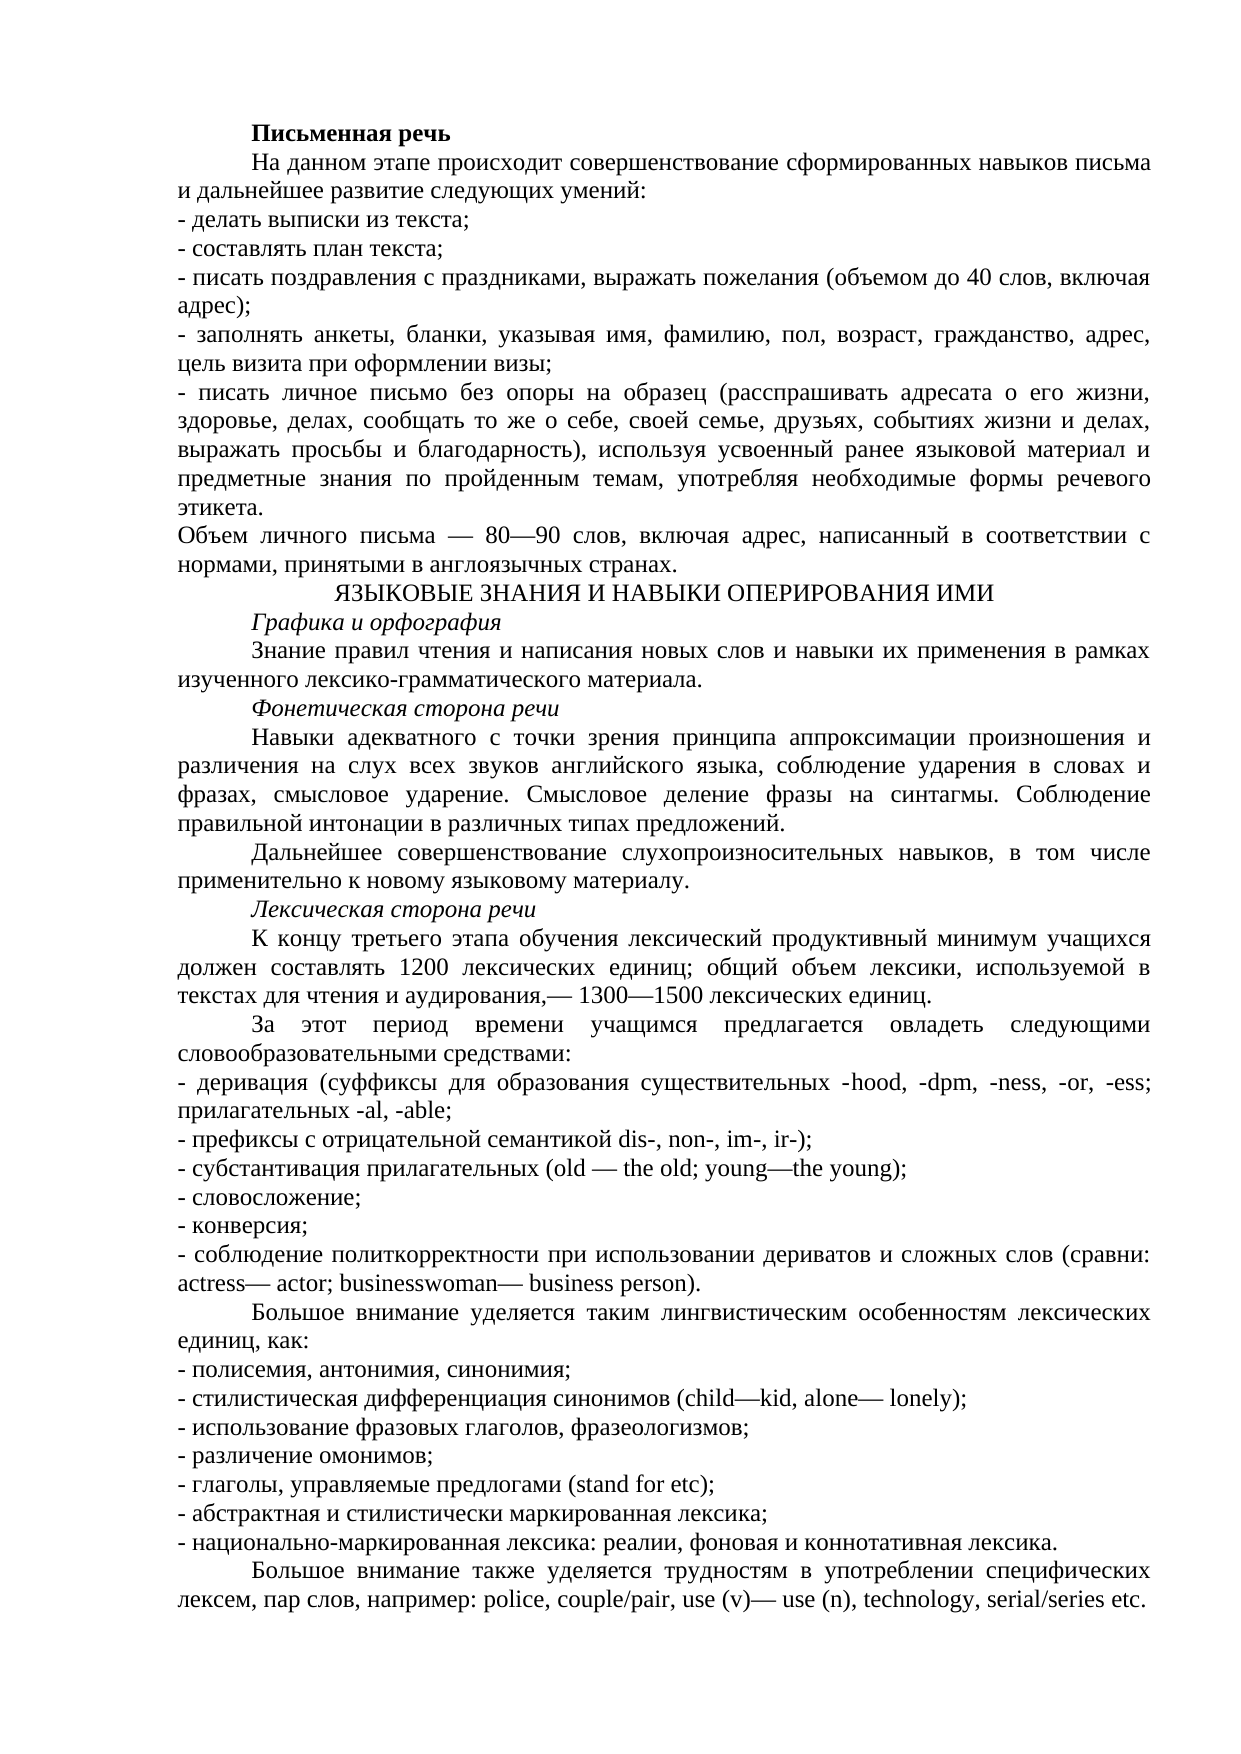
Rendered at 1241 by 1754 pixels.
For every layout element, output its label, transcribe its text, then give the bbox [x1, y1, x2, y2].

text За этот период времени учащимся предлагается овладеть следующими словообразовательными средствами: [177, 1009, 1152, 1067]
text Лексическая сторона речи [177, 894, 1152, 923]
text - различение омонимов; [177, 1441, 1152, 1469]
text - конверсия; [177, 1211, 1152, 1239]
text Графика и орфография [177, 607, 1152, 636]
text - субстантивация прилагательных (old — the old; young—the young); [177, 1153, 1152, 1182]
text - префиксы с отрицательной семантикой dis-, non-, im-, ir-); [177, 1124, 1152, 1153]
text Знание правил чтения и написания новых слов и навыки их применения в рамках изученного лексико-грамматического материала. [177, 636, 1152, 693]
text К концу третьего этапа обучения лексический продуктивный минимум учащихся должен составлять 1200 лексических единиц; общий объем лексики, используемой в текстах для чтения и аудирования,— 1300—1500 лексических единиц. [177, 923, 1152, 1009]
text - делать выписки из текста; [177, 204, 1152, 233]
text Дальнейшее совершенствование слухопроизносительных навыков, в том числе применительно к новому языковому материалу. [177, 837, 1152, 894]
text - национально-маркированная лексика: реалии, фоновая и коннотативная лексика. [177, 1527, 1152, 1556]
text - абстрактная и стилистически маркированная лексика; [177, 1498, 1152, 1527]
text Большое внимание уделяется таким лингвистическим особенностям лексических единиц, как: [177, 1297, 1152, 1354]
text - словосложение; [177, 1182, 1152, 1211]
text - стилистическая дифференциация синонимов (child—kid, alone— lonely); [177, 1383, 1152, 1412]
text - использование фразовых глаголов, фразеологизмов; [177, 1412, 1152, 1441]
text Объем личного письма — 80—90 слов, включая адрес, написанный в соответствии с нормами, принятыми в англоязычных странах. [177, 521, 1152, 578]
text ЯЗЫКОВЫЕ ЗНАНИЯ И НАВЫКИ ОПЕРИРОВАНИЯ ИМИ [177, 578, 1152, 607]
text - соблюдение политкорректности при использовании дериватов и сложных слов (сравни: actress— actor; businesswoman— business person). [177, 1239, 1152, 1297]
text - составлять план текста; [177, 233, 1152, 262]
text - заполнять анкеты, бланки, указывая имя, фамилию, пол, возраст, гражданство, адрес, цель визита при оформлении визы; [177, 319, 1152, 377]
text Фонетическая сторона речи [177, 693, 1152, 722]
text - глаголы, управляемые предлогами (stand for etc); [177, 1469, 1152, 1498]
text Письменная речь [177, 118, 1152, 147]
text Большое внимание также уделяется трудностям в употреблении специфических лексем, пар слов, например: police, couple/pair, use (v)— use (n), technology, serial/series etc. [177, 1556, 1152, 1613]
text - полисемия, антонимия, синонимия; [177, 1354, 1152, 1383]
text Навыки адекватного с точки зрения принципа аппроксимации произношения и различения на слух всех звуков английского языка, соблюдение ударения в словах и фразах, смысловое ударение. Смысловое деление фразы на синтагмы. Соблюдение правильной интонации в различных типах предложений. [177, 722, 1152, 837]
text - писать поздравления с праздниками, выражать пожелания (объемом до 40 слов, включая адрес); [177, 262, 1152, 319]
text На данном этапе происходит совершенствование сформированных навыков письма и дальнейшее развитие следующих умений: [177, 147, 1152, 204]
text - деривация (суффиксы для образования существительных -hood, -dpm, -ness, -or, -ess; прилагательных -al, -able; [177, 1067, 1152, 1124]
text - писать личное письмо без опоры на образец (расспрашивать адресата о его жизни, здоровье, делах, сообщать то же о себе, своей семье, друзьях, событиях жизни и делах, выражать просьбы и благодарность), используя усвоенный ранее языковой материал и предметные знания по пройденным темам, употребляя необходимые формы речевого этикета. [177, 377, 1152, 521]
